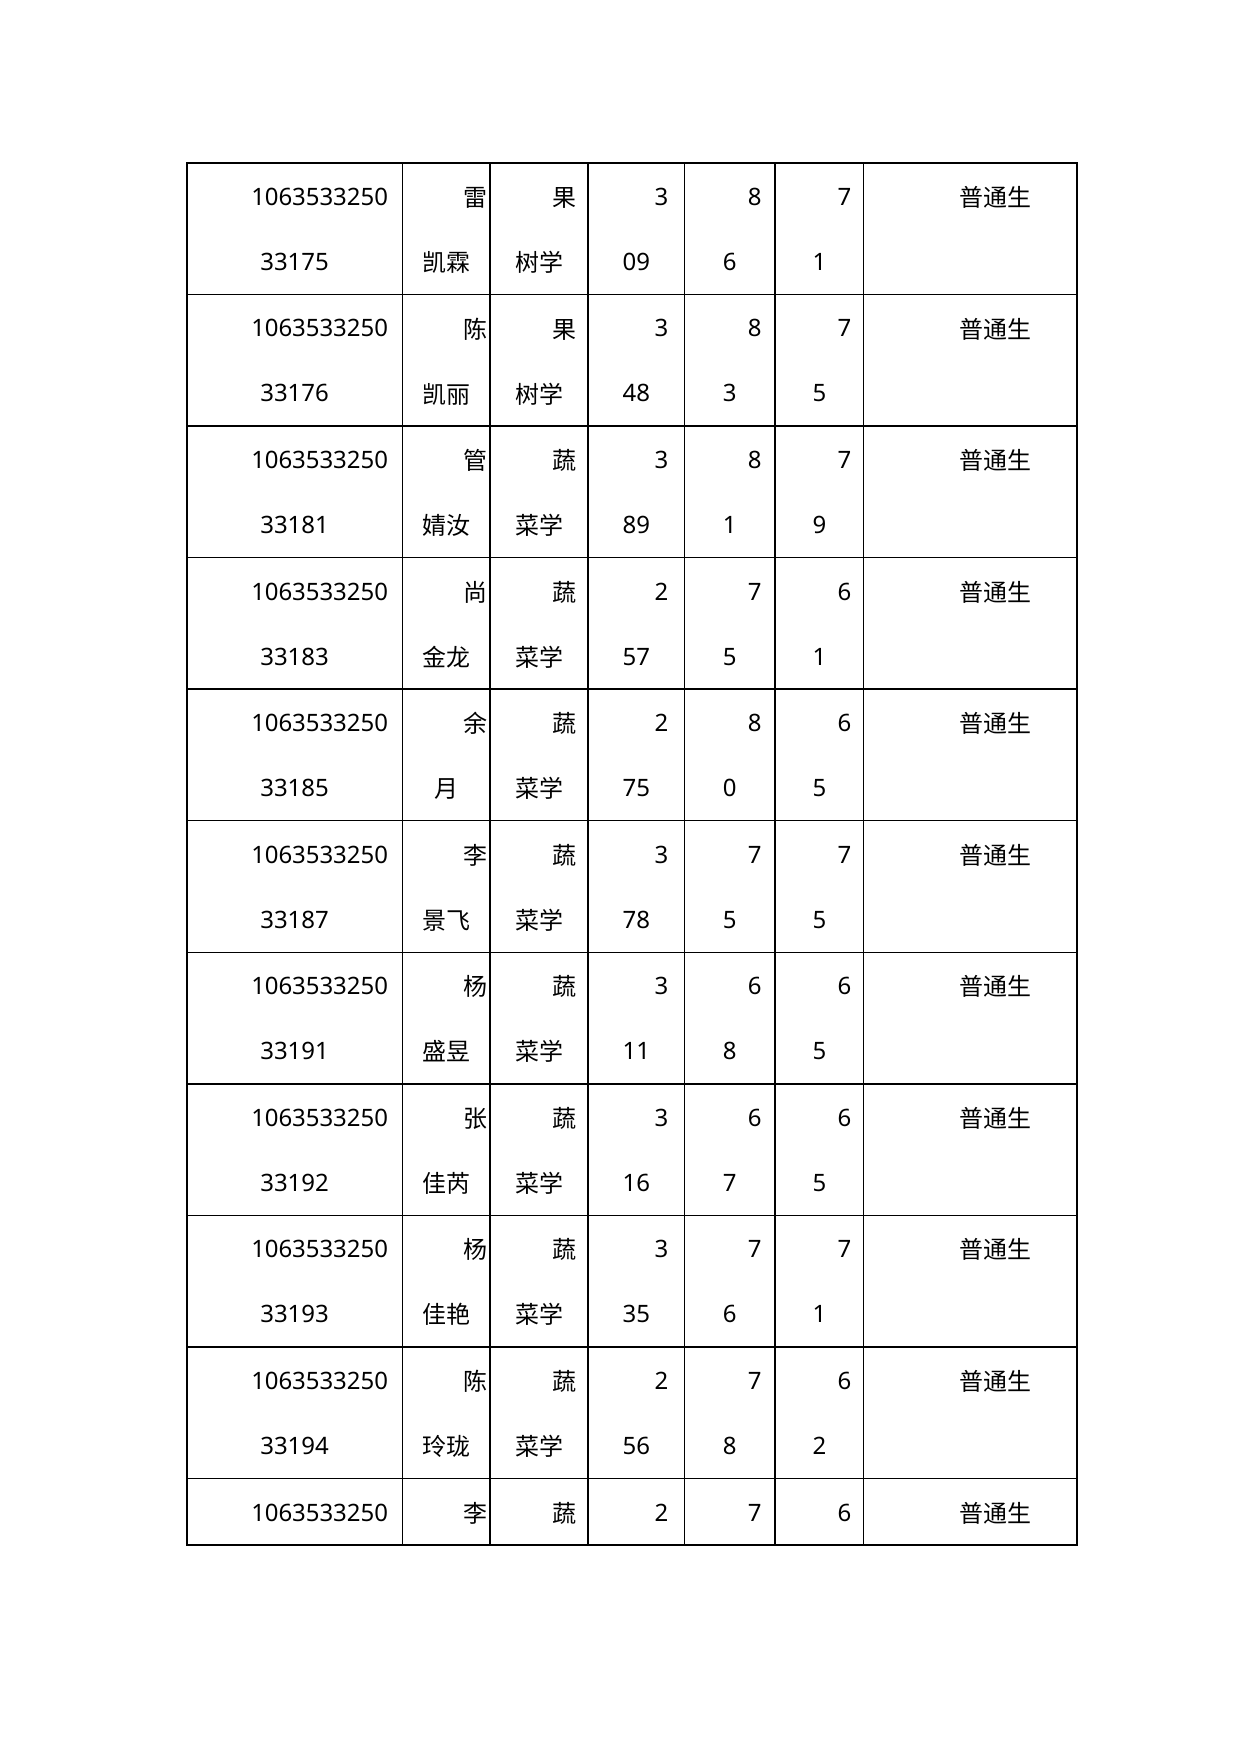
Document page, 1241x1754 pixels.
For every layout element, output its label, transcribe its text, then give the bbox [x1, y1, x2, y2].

table_cell 蔬菜学 [491, 821, 587, 951]
table_cell 257 [589, 558, 684, 688]
table_cell 尚金龙 [403, 558, 489, 688]
table_cell 普通生 [864, 295, 1076, 425]
table_cell 79 [776, 427, 863, 557]
table_cell 蔬菜学 [491, 558, 587, 688]
table_cell 106353325033183 [188, 558, 402, 688]
table_cell 83 [685, 295, 774, 425]
table_cell 普通生 [864, 427, 1076, 557]
table_cell 李坤 [403, 1479, 489, 1544]
table_cell 蔬菜学 [491, 953, 587, 1083]
table_cell 81 [685, 427, 774, 557]
table_cell 65 [776, 953, 863, 1083]
table_cell 杨佳艳 [403, 1216, 489, 1346]
table_cell 普通生 [864, 821, 1076, 951]
table_cell 75 [776, 821, 863, 951]
table_cell 68 [685, 953, 774, 1083]
table_cell 106353325033176 [188, 295, 402, 425]
table_cell 106353325033181 [188, 427, 402, 557]
table_cell 蔬菜学 [491, 427, 587, 557]
table_cell 普通生 [864, 164, 1076, 293]
table_cell 杨盛昱 [403, 953, 489, 1083]
table_cell 65 [776, 1085, 863, 1214]
table_cell 果树学 [491, 295, 587, 425]
table_cell 270 [589, 1479, 684, 1544]
table_cell 61 [776, 558, 863, 688]
table_cell 106353325033194 [188, 1348, 402, 1478]
table_cell 71 [776, 164, 863, 293]
table_cell 普通生 [864, 558, 1076, 688]
table_cell 蔬菜学 [491, 690, 587, 820]
table_cell 106353325033187 [188, 821, 402, 951]
table_cell 蔬菜学 [491, 1085, 587, 1214]
table_cell 普通生 [864, 953, 1076, 1083]
table_cell 蔬菜学 [491, 1479, 587, 1544]
table_cell 62 [776, 1348, 863, 1478]
table_cell 61 [776, 1479, 863, 1544]
table_cell 78 [685, 1348, 774, 1478]
table_cell 余月 [403, 690, 489, 820]
table_cell 陈凯丽 [403, 295, 489, 425]
table_cell 管婧汝 [403, 427, 489, 557]
table_cell 蔬菜学 [491, 1348, 587, 1478]
table_cell 106353325033193 [188, 1216, 402, 1346]
table_cell 311 [589, 953, 684, 1083]
table_cell 106353325033200 [188, 1479, 402, 1544]
table_cell 335 [589, 1216, 684, 1346]
table_cell 309 [589, 164, 684, 293]
table_cell 378 [589, 821, 684, 951]
table_cell 普通生 [864, 1085, 1076, 1214]
table_cell 张佳芮 [403, 1085, 489, 1214]
table_cell 275 [589, 690, 684, 820]
table_cell 71 [685, 1479, 774, 1544]
table_cell 316 [589, 1085, 684, 1214]
table_cell 普通生 [864, 1216, 1076, 1346]
table_cell 389 [589, 427, 684, 557]
table_cell 106353325033192 [188, 1085, 402, 1214]
table_cell 106353325033191 [188, 953, 402, 1083]
table_cell 普通生 [864, 1479, 1076, 1544]
table_cell 雷凯霖 [403, 164, 489, 293]
table_cell 普通生 [864, 690, 1076, 820]
table_cell 348 [589, 295, 684, 425]
table_cell 71 [776, 1216, 863, 1346]
table_cell 75 [685, 558, 774, 688]
table_cell 普通生 [864, 1348, 1076, 1478]
table_cell 106353325033185 [188, 690, 402, 820]
table_cell 80 [685, 690, 774, 820]
table_cell 果树学 [491, 164, 587, 293]
table_cell 李景飞 [403, 821, 489, 951]
table_cell 75 [776, 295, 863, 425]
table_cell 65 [776, 690, 863, 820]
table_cell 86 [685, 164, 774, 293]
table_cell 256 [589, 1348, 684, 1478]
table_cell 陈玲珑 [403, 1348, 489, 1478]
table_cell 67 [685, 1085, 774, 1214]
table_cell 106353325033175 [188, 164, 402, 293]
table_cell 76 [685, 1216, 774, 1346]
table_cell 75 [685, 821, 774, 951]
table_cell 蔬菜学 [491, 1216, 587, 1346]
